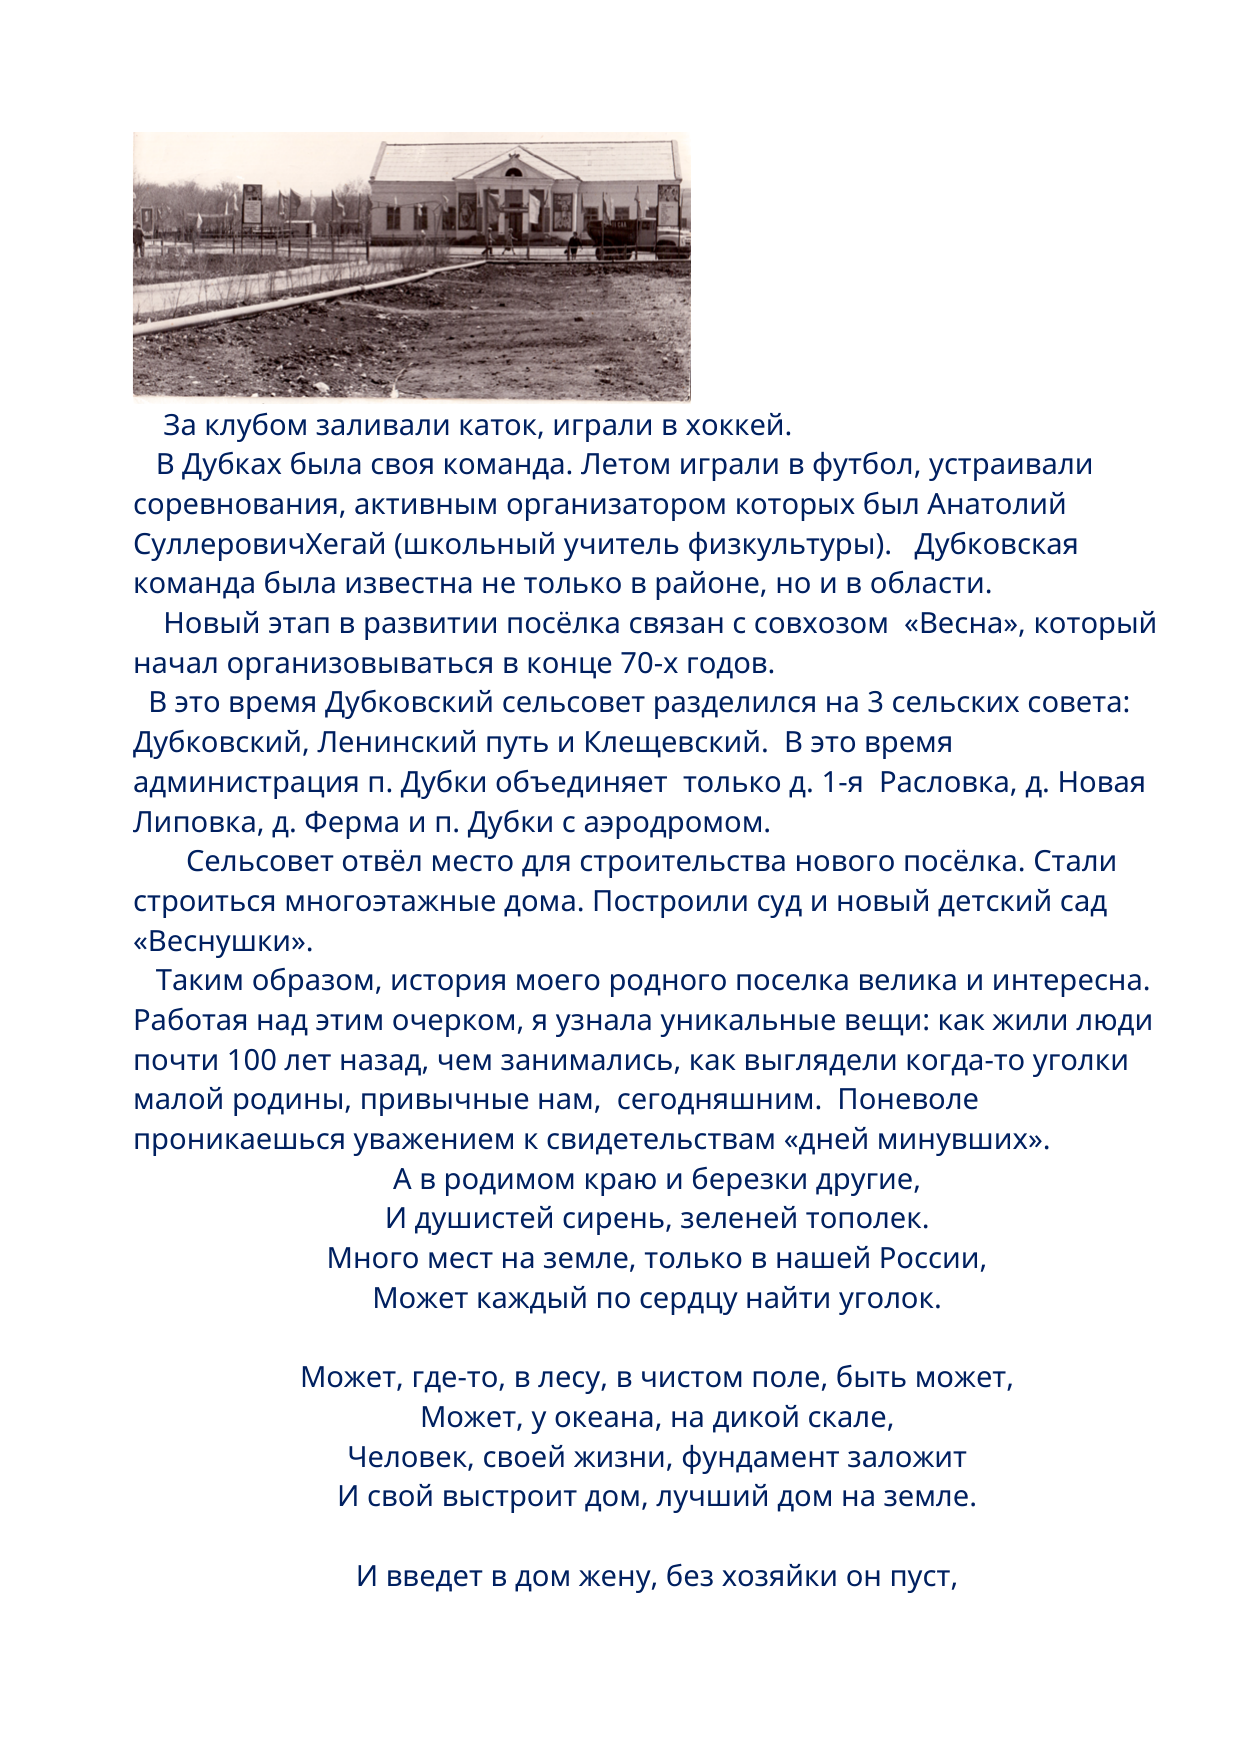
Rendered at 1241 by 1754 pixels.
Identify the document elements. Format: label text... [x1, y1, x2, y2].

text Много мест на земле, только в нашей России, [133, 1237, 1181, 1277]
text В это время Дубковский сельсовет разделился на 3 сельских совета: Дубковский, Ленинский путь и Клещевский. В это время администрация п. Дубки объединяет только д. 1-я Расловка, д. Новая Липовка, д. Ферма и п. Дубки с аэродромом. [133, 682, 1181, 841]
text Человек, своей жизни, фундамент заложит [133, 1436, 1181, 1476]
picture [132, 132, 691, 404]
text И свой выстроит дом, лучший дом на земле. [133, 1476, 1181, 1515]
text Сельсовет отвёл место для строительства нового посёлка. Стали строиться многоэтажные дома. Построили суд и новый детский сад «Веснушки». [133, 841, 1181, 959]
text Может, у океана, на дикой скале, [133, 1396, 1181, 1436]
text А в родимом краю и березки другие, [133, 1158, 1181, 1198]
text В Дубках была своя команда. Летом играли в футбол, устраивали соревнования, активным организатором которых был Анатолий СуллеровичХегай (школьный учитель физкультуры). Дубковская команда была известна не только в районе, но и в области. [133, 444, 1181, 602]
text И введет в дом жену, без хозяйки он пуст, [133, 1555, 1181, 1594]
text За клубом заливали каток, играли в хоккей. [133, 404, 1181, 444]
text И душистей сирень, зеленей тополек. [133, 1198, 1181, 1237]
text Таким образом, история моего родного поселка велика и интересна. Работая над этим очерком, я узнала уникальные вещи: как жили люди почти 100 лет назад, чем занимались, как выглядели когда-то уголки малой родины, привычные нам, сегодняшним. Поневоле проникаешься уважением к свидетельствам «дней минувших». [133, 959, 1181, 1158]
text Может, где-то, в лесу, в чистом поле, быть может, [133, 1356, 1181, 1396]
text Может каждый по сердцу найти уголок. [133, 1277, 1181, 1317]
text Новый этап в развитии посёлка связан с совхозом «Весна», который начал организовываться в конце 70-х годов. [133, 602, 1181, 682]
